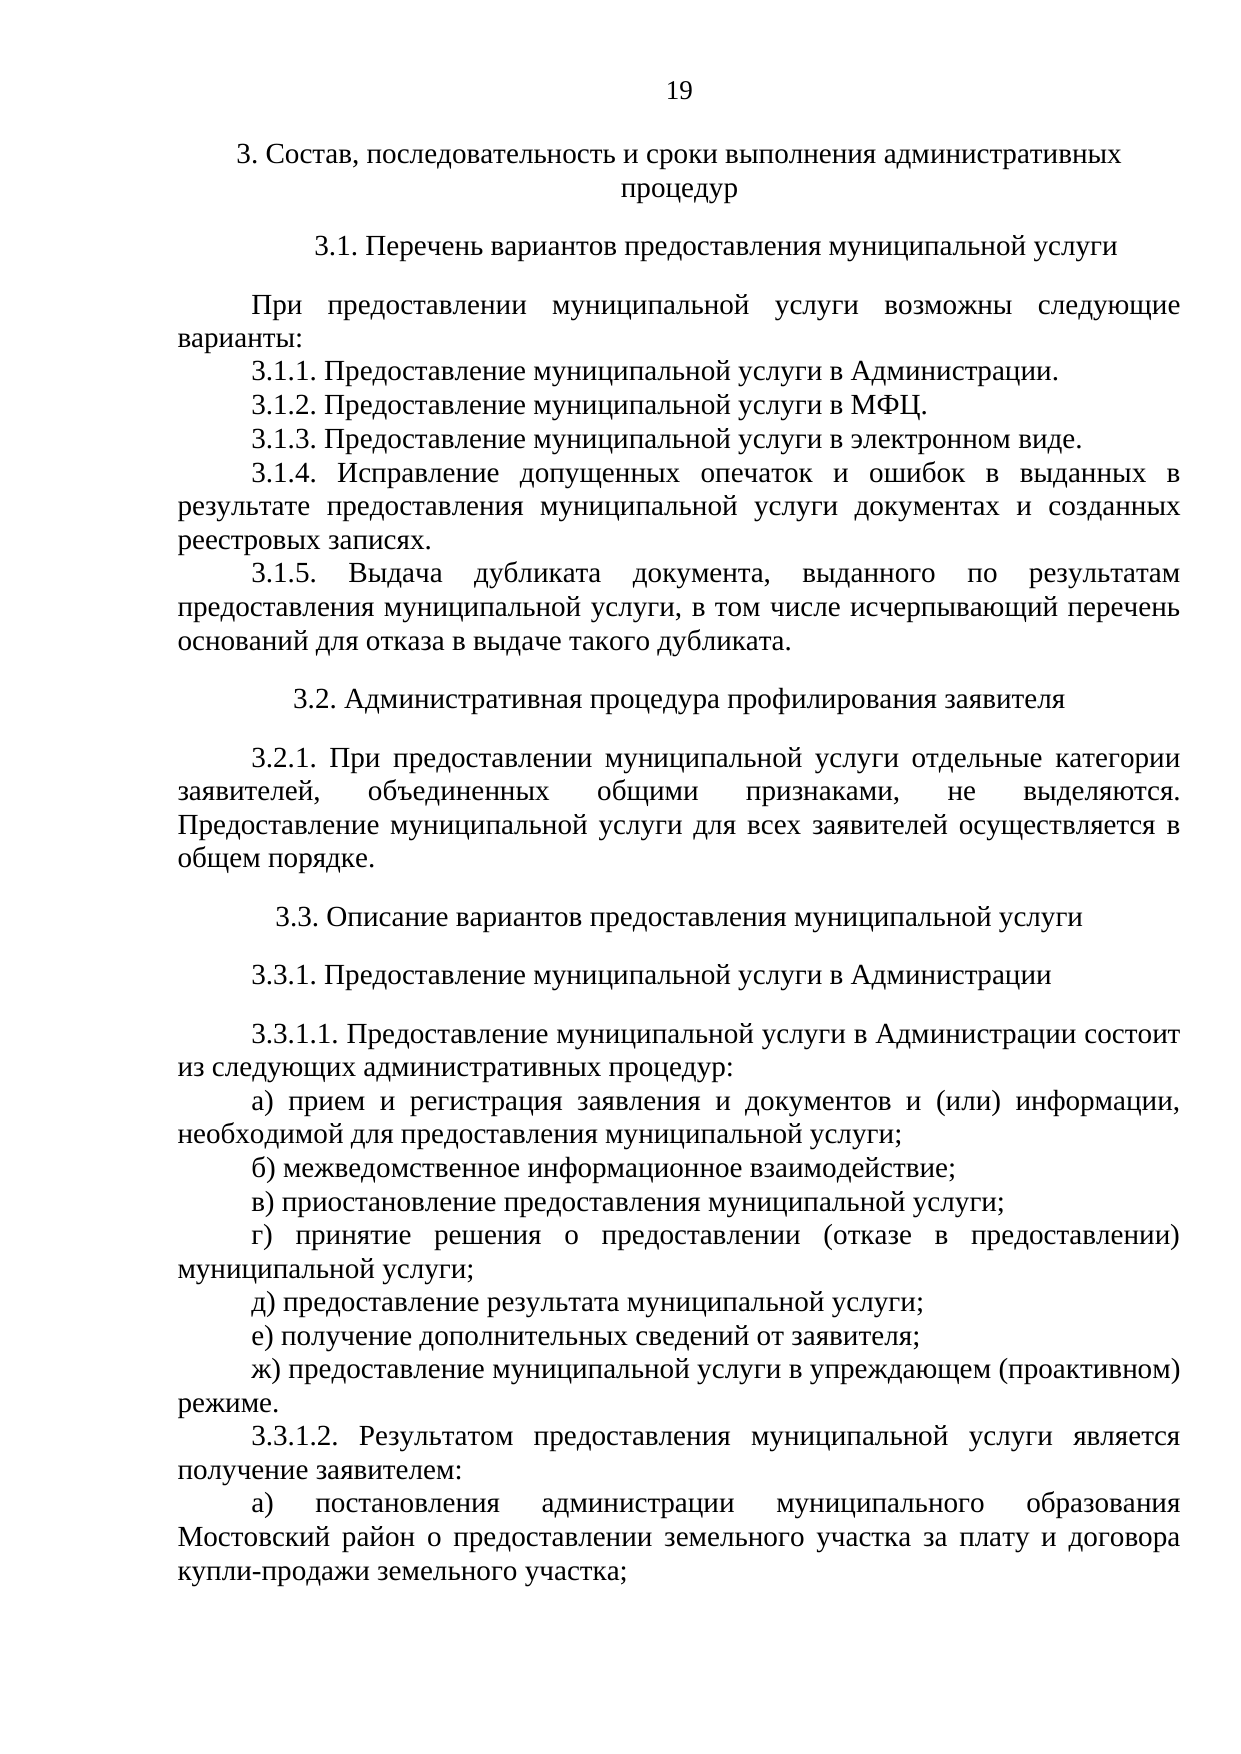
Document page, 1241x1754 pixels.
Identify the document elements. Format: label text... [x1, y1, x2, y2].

text 3.2. Административная процедура профилирования заявителя [177, 681, 1181, 715]
text При предоставлении муниципальной услуги возможны следующие варианты: [177, 287, 1181, 354]
text в) приостановление предоставления муниципальной услуги; [177, 1184, 1181, 1217]
text а) прием и регистрация заявления и документов и (или) информации, необходимой для предоставления муниципальной услуги; [177, 1083, 1181, 1150]
text 3.1.1. Предоставление муниципальной услуги в Администрации. [177, 354, 1181, 388]
text д) предоставление результата муниципальной услуги; [177, 1284, 1181, 1318]
text 3.1.3. Предоставление муниципальной услуги в электронном виде. [177, 421, 1181, 455]
text 3.3.1.2. Результатом предоставления муниципальной услуги является получение заявителем: [177, 1418, 1181, 1486]
text 3.1.2. Предоставление муниципальной услуги в МФЦ. [177, 388, 1181, 421]
text г) принятие решения о предоставлении (отказе в предоставлении) муниципальной услуги; [177, 1217, 1181, 1284]
text 3.2.1. При предоставлении муниципальной услуги отдельные категории заявителей, объединенных общими признаками, не выделяются. Предоставление муниципальной услуги для всех заявителей осуществляется в общем порядке. [177, 740, 1181, 874]
text ж) предоставление муниципальной услуги в упреждающем (проактивном) режиме. [177, 1351, 1181, 1418]
text 3.1.5. Выдача дубликата документа, выданного по результатам предоставления муниципальной услуги, в том числе исчерпывающий перечень оснований для отказа в выдаче такого дубликата. [177, 556, 1181, 656]
text 3.3. Описание вариантов предоставления муниципальной услуги [177, 899, 1181, 932]
text 3.3.1. Предоставление муниципальной услуги в Администрации [177, 957, 1181, 991]
text 3.1.4. Исправление допущенных опечаток и ошибок в выданных в результате предоставления муниципальной услуги документах и созданных реестровых записях. [177, 455, 1181, 556]
text е) получение дополнительных сведений от заявителя; [177, 1318, 1181, 1351]
text 3.1. Перечень вариантов предоставления муниципальной услуги [177, 228, 1181, 262]
text б) межведомственное информационное взаимодействие; [177, 1150, 1181, 1184]
text а) постановления администрации муниципального образования Мостовский район о предоставлении земельного участка за плату и договора купли-продажи земельного участка; [177, 1486, 1181, 1586]
text 3.3.1.1. Предоставление муниципальной услуги в Администрации состоит из следующих административных процедур: [177, 1016, 1181, 1083]
text 3. Состав, последовательность и сроки выполнения административных процедур [177, 136, 1181, 203]
